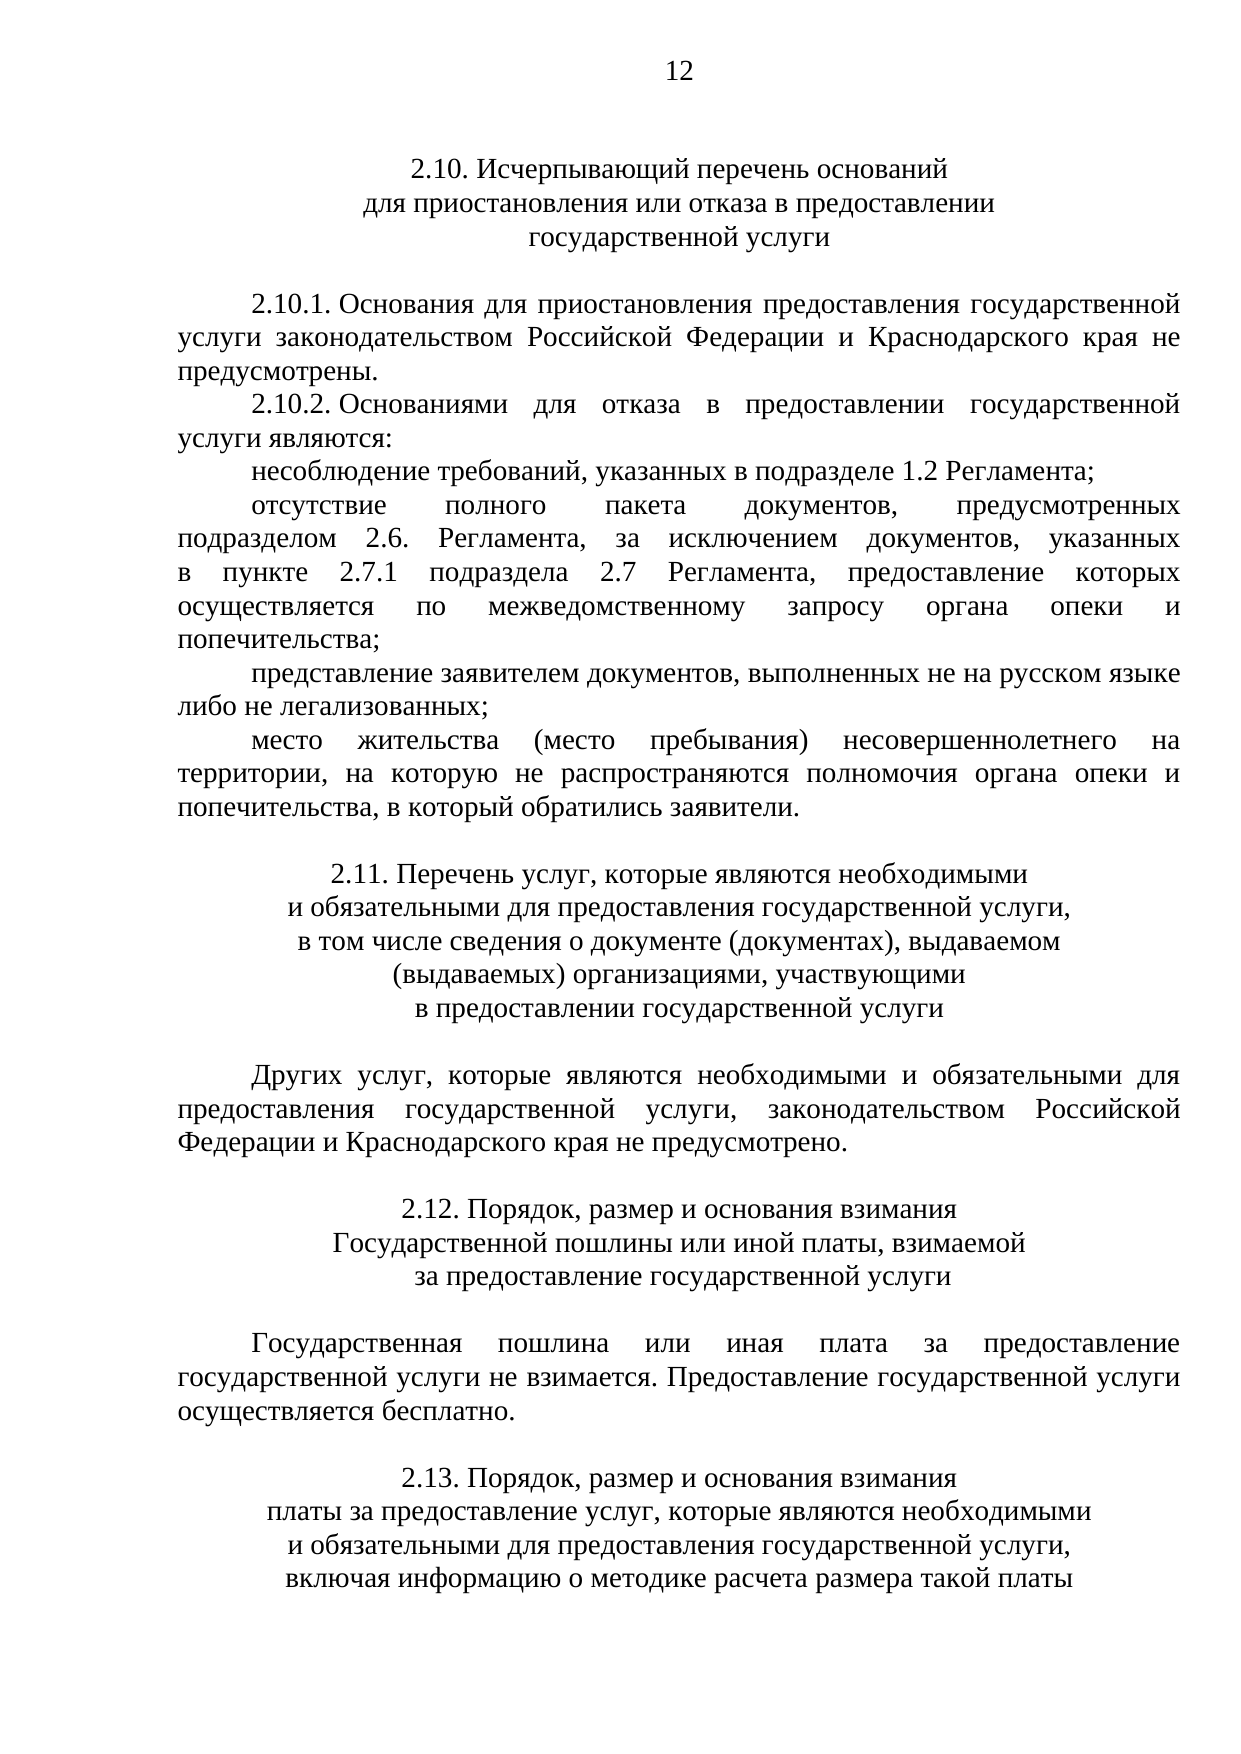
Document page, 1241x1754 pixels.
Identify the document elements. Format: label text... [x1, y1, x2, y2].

text Других услуг, которые являются необходимыми и обязательными для предоставления государственной услуги, законодательством Российской Федерации и Краснодарского края не предусмотрено. [177, 1057, 1181, 1158]
text и обязательными для предоставления государственной услуги, [177, 1527, 1181, 1560]
text отсутствие полного пакета документов, предусмотренных подразделом 2.6. Регламента, за исключением документов, указанных в пункте 2.7.1 подраздела 2.7 Регламента, предоставление которых осуществляется по межведомственному запросу органа опеки и попечительства; [177, 487, 1181, 655]
text 2.11. Перечень услуг, которые являются необходимыми [177, 856, 1181, 889]
text Государственная пошлина или иная плата за предоставление государственной услуги не взимается. Предоставление государственной услуги осуществляется бесплатно. [177, 1326, 1181, 1426]
text (выдаваемых) организациями, участвующими в предоставлении государственной услуги [177, 957, 1181, 1024]
text за предоставление государственной услуги [177, 1258, 1181, 1292]
text 2.10.2. Основаниями для отказа в предоставлении государственной услуги являются: [177, 386, 1181, 453]
text Государственной пошлины или иной платы, взимаемой [177, 1225, 1181, 1258]
text государственной услуги [177, 219, 1181, 252]
text для приостановления или отказа в предоставлении [177, 185, 1181, 219]
text в том числе сведения о документе (документах), выдаваемом [177, 923, 1181, 957]
text 2.10.1. Основания для приостановления предоставления государственной услуги законодательством Российской Федерации и Краснодарского края не предусмотрены. [177, 286, 1181, 386]
text включая информацию о методике расчета размера такой платы [177, 1560, 1181, 1594]
text представление заявителем документов, выполненных не на русском языке либо не легализованных; [177, 655, 1181, 722]
text 2.10. Исчерпывающий перечень оснований [177, 152, 1181, 185]
text платы за предоставление услуг, которые являются необходимыми [177, 1493, 1181, 1527]
text место жительства (место пребывания) несовершеннолетнего на территории, на которую не распространяются полномочия органа опеки и попечительства, в который обратились заявители. [177, 722, 1181, 822]
text несоблюдение требований, указанных в подразделе 1.2 Регламента; [177, 453, 1181, 487]
text и обязательными для предоставления государственной услуги, [177, 889, 1181, 923]
text 2.12. Порядок, размер и основания взимания [177, 1191, 1181, 1225]
text 2.13. Порядок, размер и основания взимания [177, 1460, 1181, 1493]
